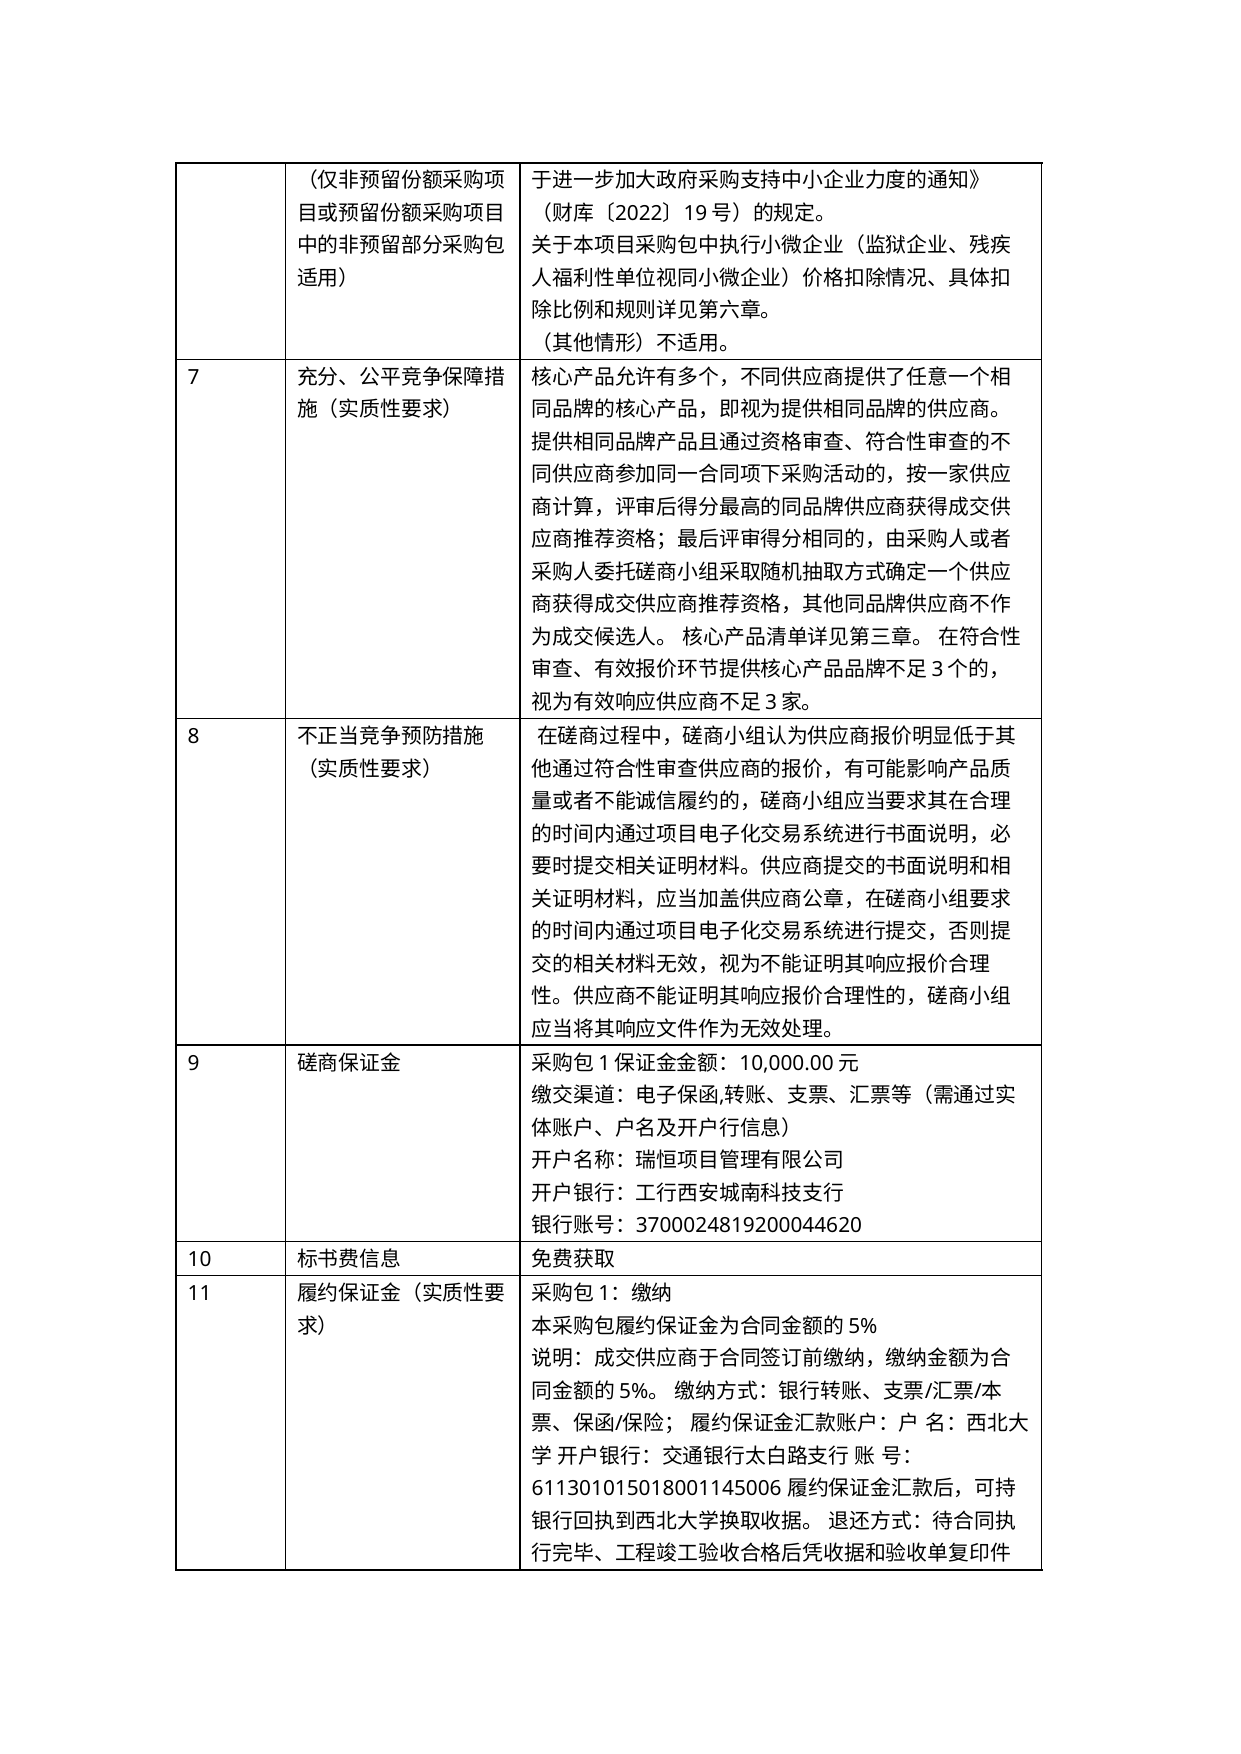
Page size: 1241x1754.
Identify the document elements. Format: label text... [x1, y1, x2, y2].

table_cell 采购包1保证金金额：10,000.00元 缴交渠道：电子保函,转账、支票、汇票等（需通过实体账户、户名及开户行信息） 开户名称：瑞恒项目管理有限公司 开户银行：工行西安城南科技支行 银行账号：3700024819200044620 [521, 1046, 1041, 1241]
table_cell 8 [177, 719, 285, 1044]
table_cell 履约保证金（实质性要求） [286, 1276, 519, 1569]
table_cell 标书费信息 [286, 1242, 519, 1275]
table_cell 核心产品允许有多个，不同供应商提供了任意一个相同品牌的核心产品，即视为提供相同品牌的供应商。 提供相同品牌产品且通过资格审查、符合性审查的不同供应商参加同一合同项下采购活动的，按一家供应商计算，评审后得分最高的同品牌供应商获得成交供应商推荐资格；最后评审得分相同的，由采购人或者采购人委托磋商小组采取随机抽取方式确定一个供应商获得成交供应商推荐资格，其他同品牌供应商不作为成交候选人。 核心产品清单详见第三章。 在符合性审查、有效报价环节提供核心产品品牌不足3个的，视为有效响应供应商不足3家。 [521, 360, 1041, 718]
table_cell 磋商保证金 [286, 1046, 519, 1241]
table_cell 10 [177, 1242, 285, 1275]
table_cell 免费获取 [521, 1242, 1041, 1275]
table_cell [521, 164, 1041, 358]
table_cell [286, 164, 519, 358]
table_cell 11 [177, 1276, 285, 1569]
table_cell 充分、公平竞争保障措施（实质性要求） [286, 360, 519, 718]
table_cell 在磋商过程中，磋商小组认为供应商报价明显低于其他通过符合性审查供应商的报价，有可能影响产品质量或者不能诚信履约的，磋商小组应当要求其在合理的时间内通过项目电子化交易系统进行书面说明，必要时提交相关证明材料。供应商提交的书面说明和相关证明材料，应当加盖供应商公章，在磋商小组要求的时间内通过项目电子化交易系统进行提交，否则提交的相关材料无效，视为不能证明其响应报价合理性。供应商不能证明其响应报价合理性的，磋商小组应当将其响应文件作为无效处理。 [521, 719, 1041, 1044]
table_cell 9 [177, 1046, 285, 1241]
table_cell 7 [177, 360, 285, 718]
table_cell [521, 1276, 1041, 1569]
table_cell 6 [177, 164, 285, 358]
table_cell 不正当竞争预防措施 （实质性要求） [286, 719, 519, 1044]
